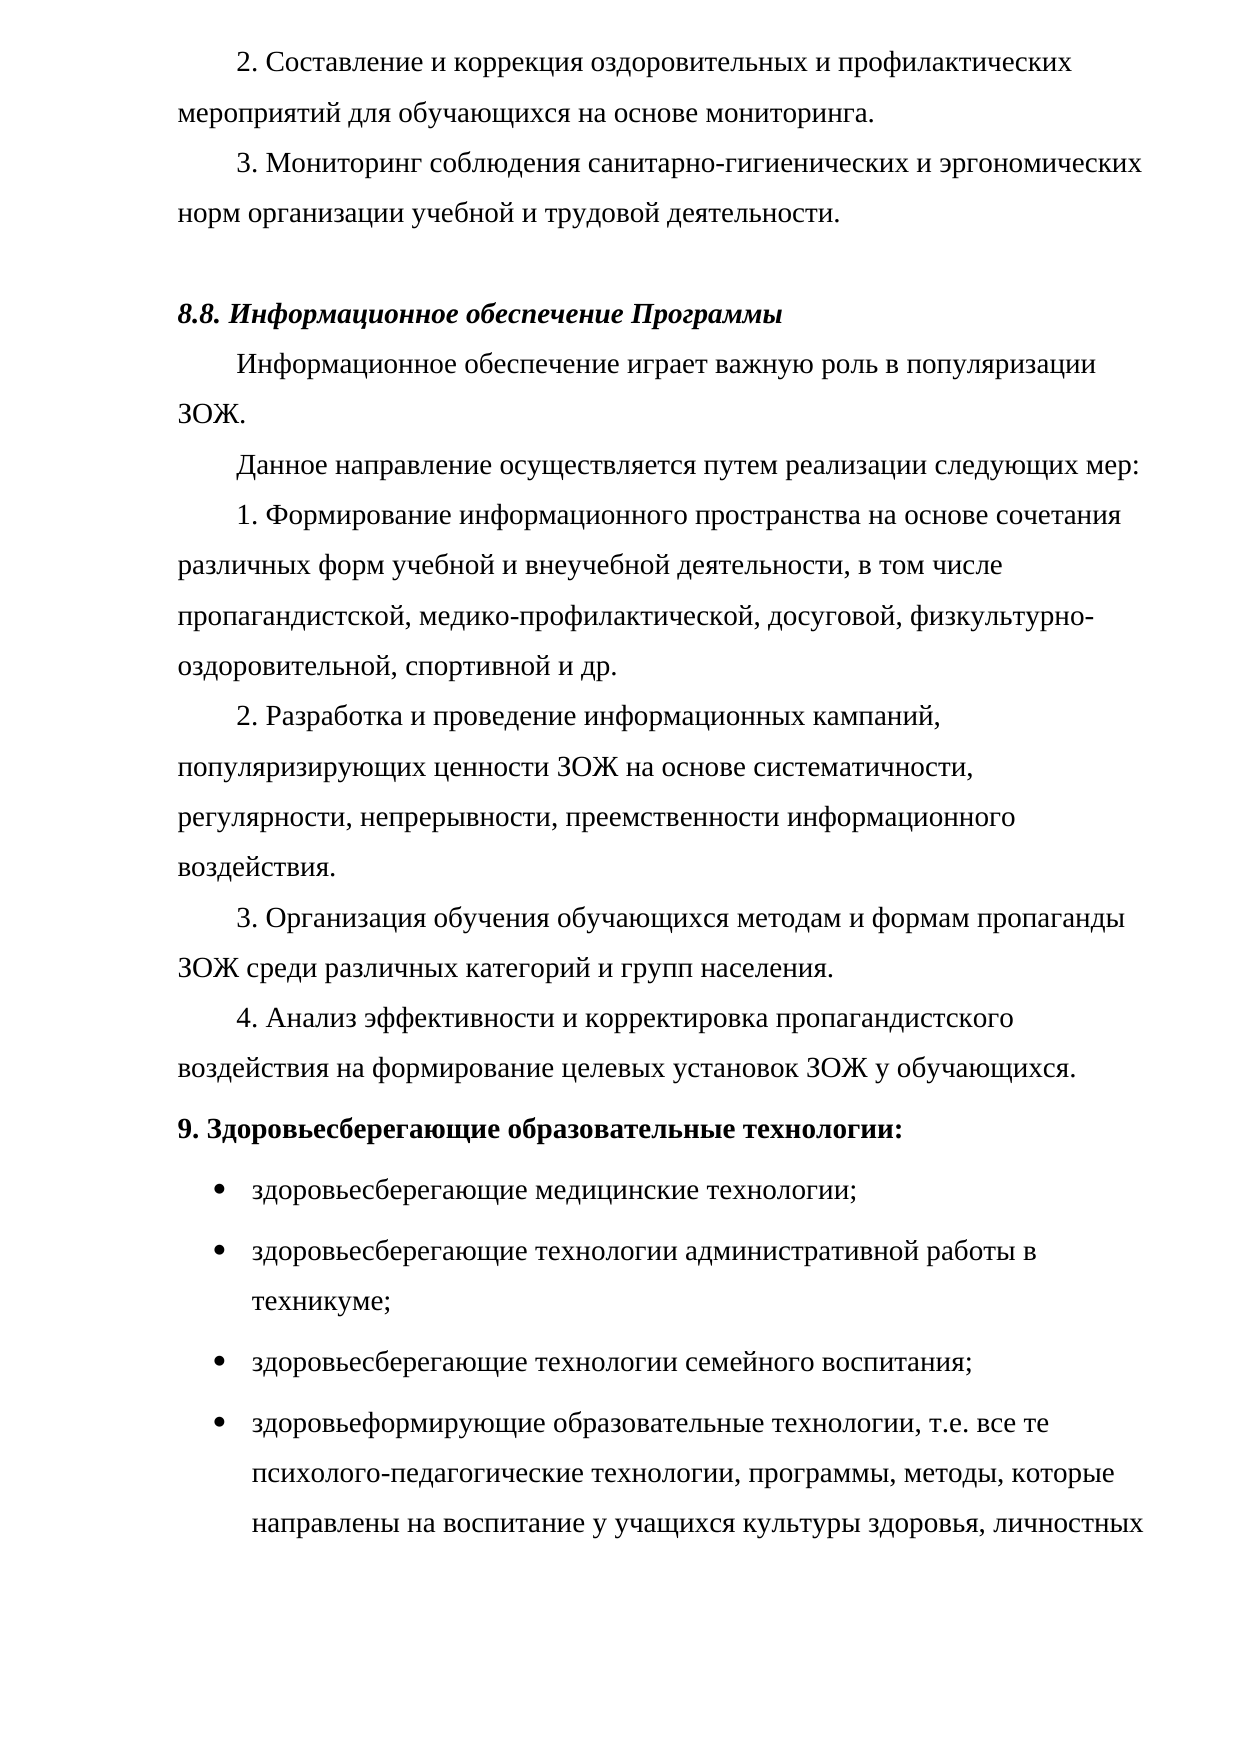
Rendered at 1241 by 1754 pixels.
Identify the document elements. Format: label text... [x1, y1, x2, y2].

text 3. Мониторинг соблюдения санитарно-гигиенических и эргономических норм организации учебной и трудовой деятельности. [177, 145, 1152, 229]
text 2. Составление и коррекция оздоровительных и профилактических мероприятий для обучающихся на основе мониторинга. [177, 44, 1152, 128]
text 2. Разработка и проведение информационных кампаний, популяризирующих ценности ЗОЖ на основе систематичности, регулярности, непрерывности, преемственности информационного воздействия. [177, 698, 1152, 883]
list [214, 1405, 1152, 1539]
text 9. Здоровьесберегающие образовательные технологии: [177, 1111, 1152, 1145]
text 4. Анализ эффективности и корректировка пропагандистского воздействия на формирование целевых установок ЗОЖ у обучающихся. [177, 1000, 1152, 1084]
list здоровьесберегающие медицинские технологии; [214, 1172, 1152, 1206]
list здоровьесберегающие технологии административной работы в техникуме; [214, 1233, 1152, 1317]
text Данное направление осуществляется путем реализации следующих мер: [177, 447, 1152, 480]
text Информационное обеспечение играет важную роль в популяризации ЗОЖ. [177, 346, 1152, 430]
list здоровьесберегающие технологии семейного воспитания; [214, 1344, 1152, 1378]
text 1. Формирование информационного пространства на основе сочетания различных форм учебной и внеучебной деятельности, в том числе пропагандистской, медико-профилактической, досуговой, физкультурно-оздоровительной, спортивной и др. [177, 497, 1152, 682]
text 8.8. Информационное обеспечение Программы [177, 296, 1152, 329]
text 3. Организация обучения обучающихся методам и формам пропаганды ЗОЖ среди различных категорий и групп населения. [177, 900, 1152, 983]
